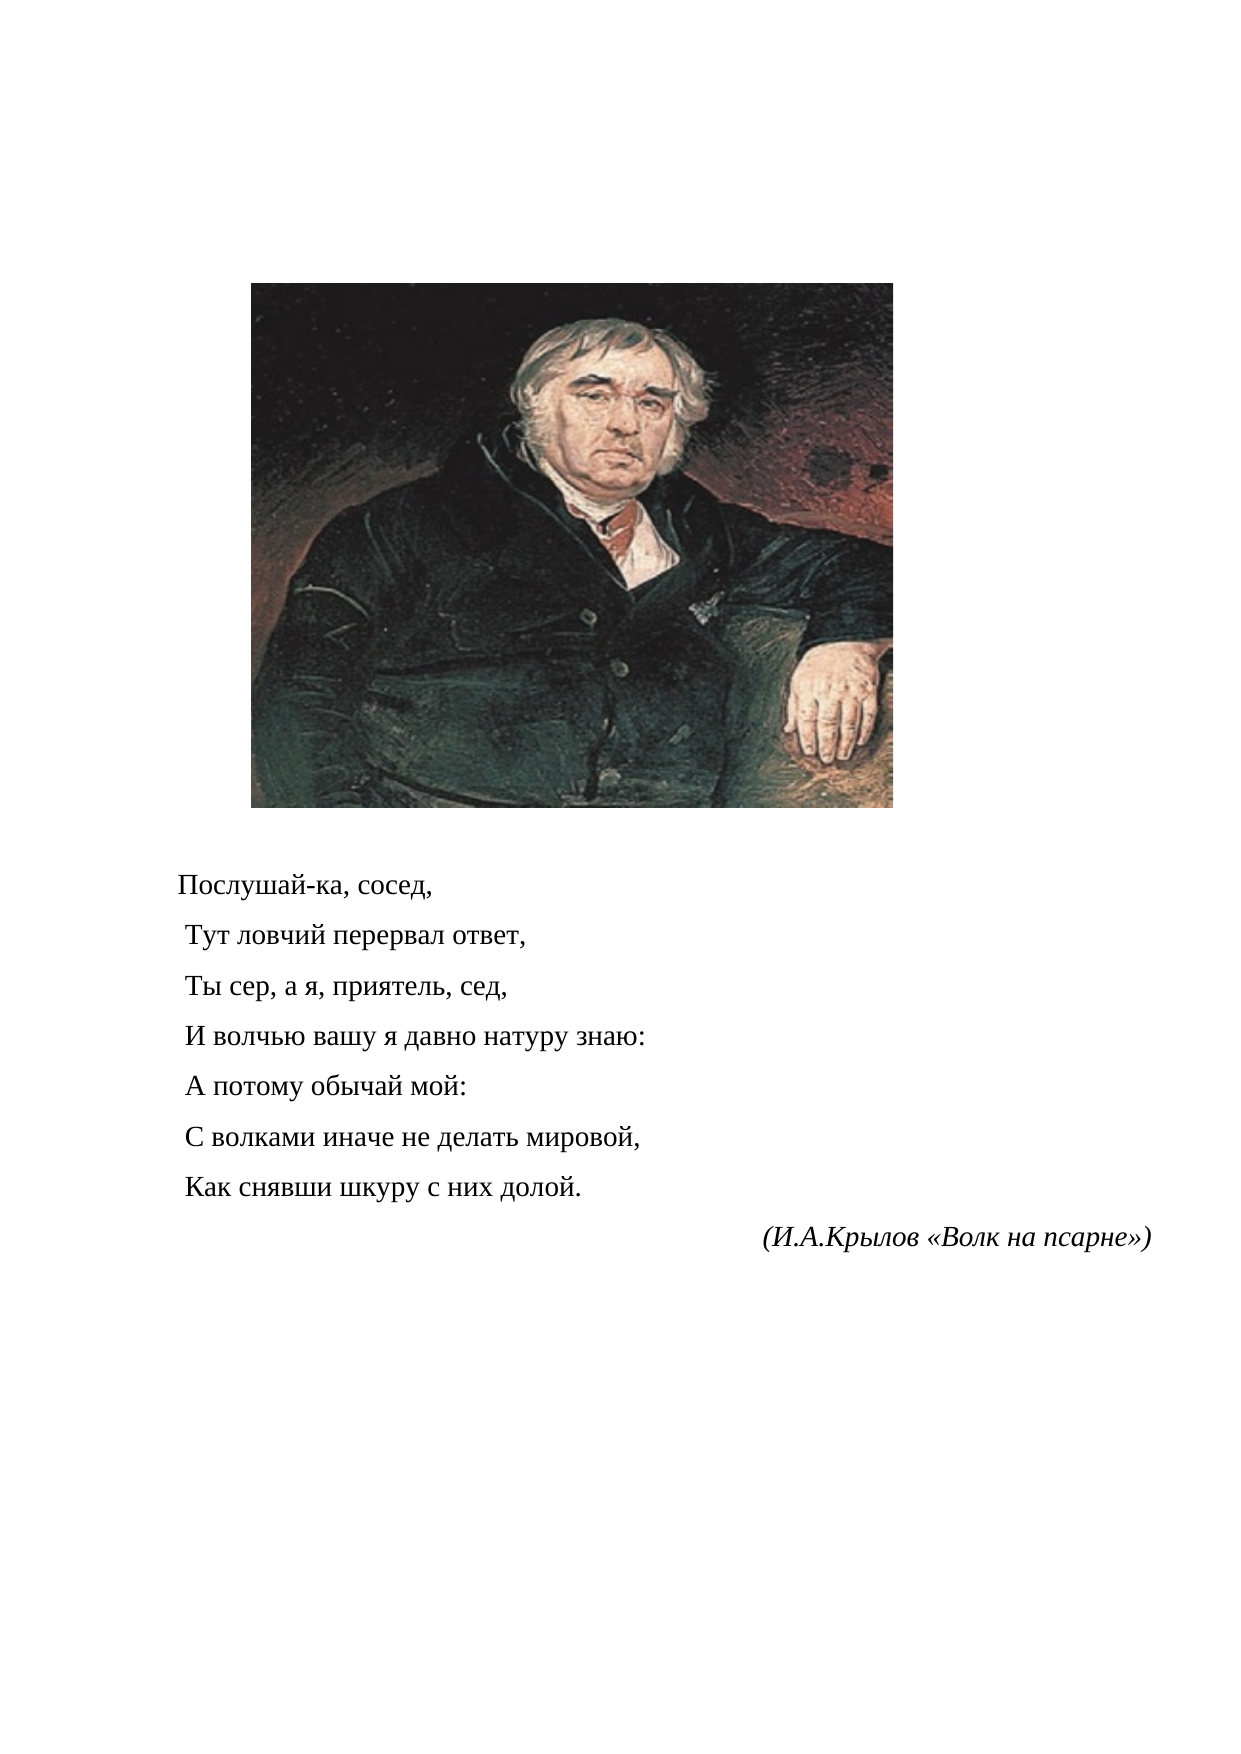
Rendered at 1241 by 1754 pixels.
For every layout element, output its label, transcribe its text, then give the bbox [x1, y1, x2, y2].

text И волчью вашу я давно натуру знаю: [177, 1018, 1152, 1052]
text Послушай-ка, сосед, [177, 867, 1152, 901]
text Ты сер, а я, приятель, сед, [177, 968, 1152, 1001]
text Тут ловчий перервал ответ, [177, 917, 1152, 951]
text С волками иначе не делать мировой, [177, 1119, 1152, 1152]
text (И.А.Крылов «Волк на псарне») [177, 1219, 1152, 1253]
picture [251, 283, 894, 808]
text Как снявши шкуру с них долой. [177, 1169, 1152, 1203]
text А потому обычай мой: [177, 1068, 1152, 1102]
